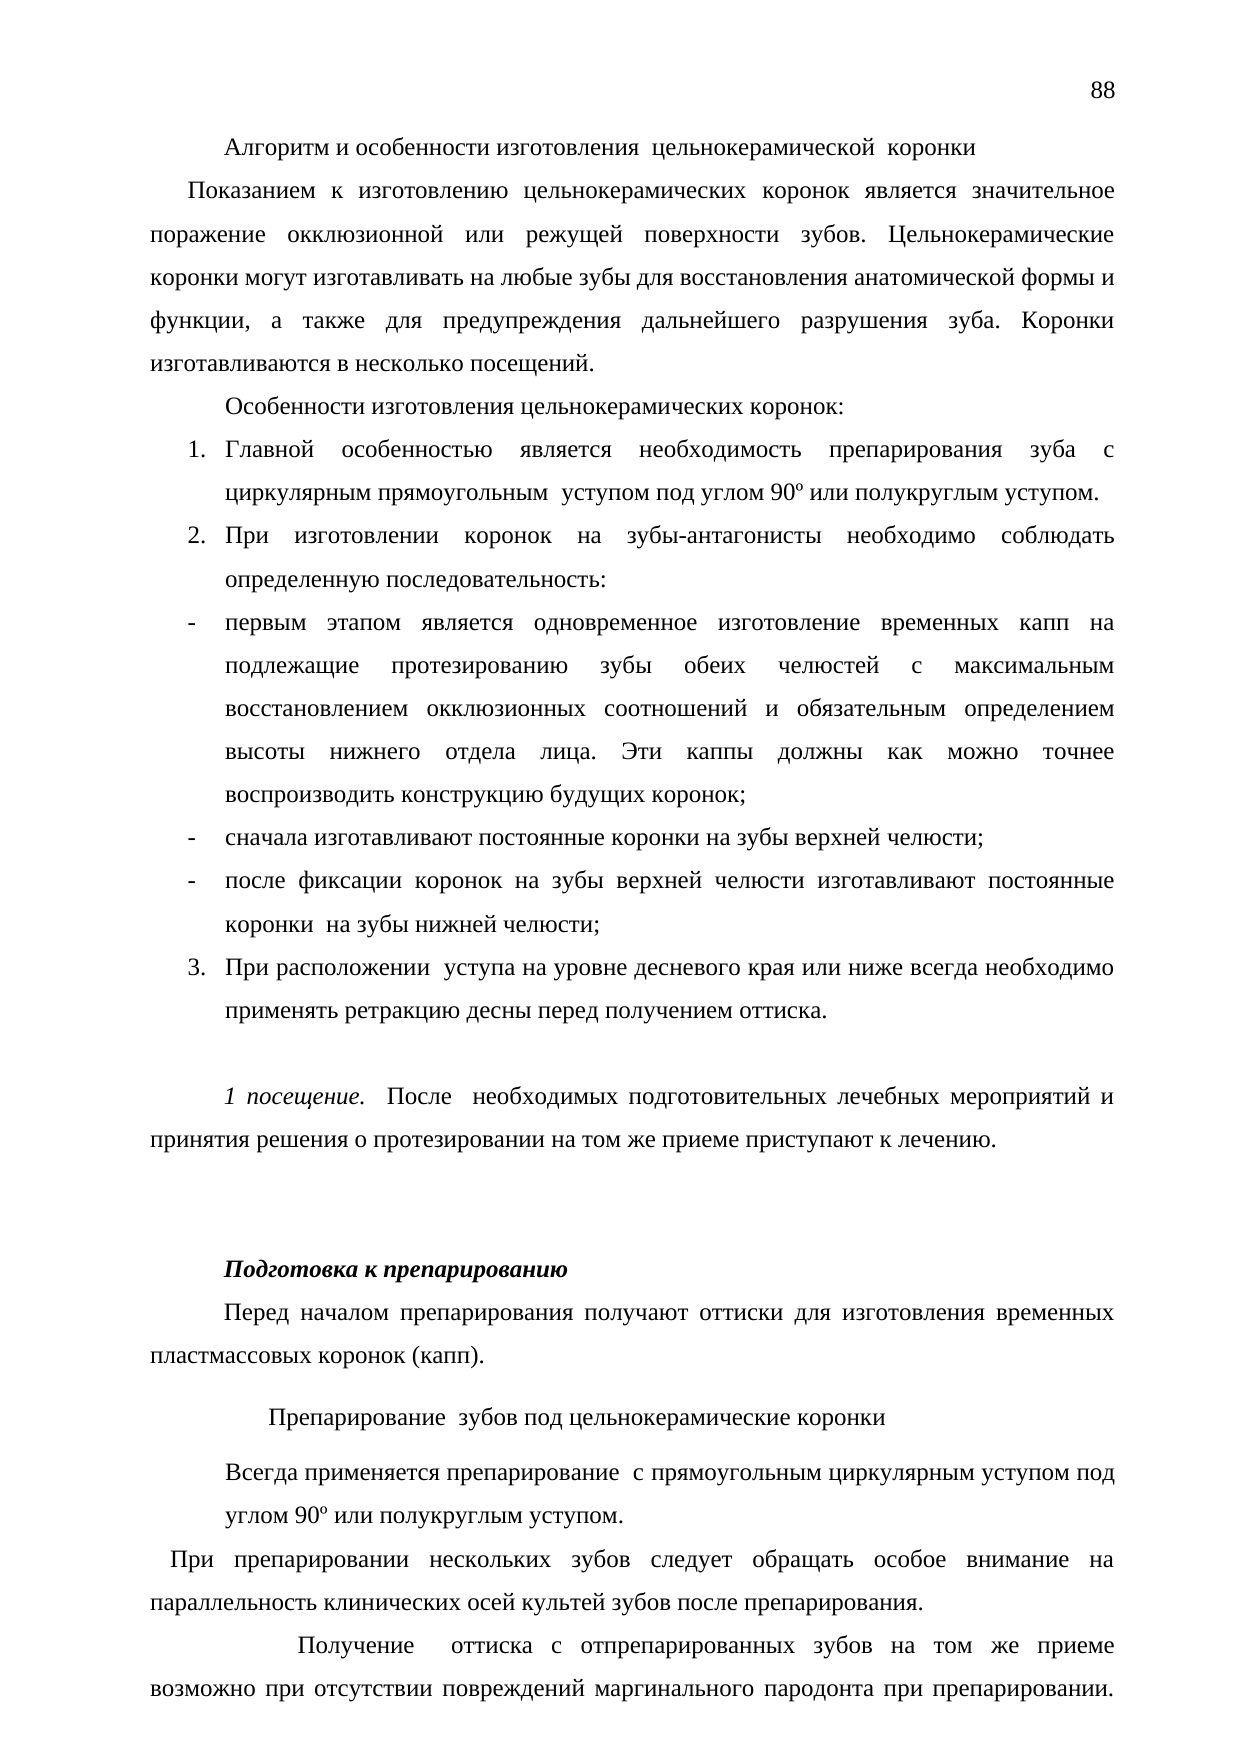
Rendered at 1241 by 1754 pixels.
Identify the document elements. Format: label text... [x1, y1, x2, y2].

text Подготовка к препарированию [150, 1254, 1115, 1282]
subtitle Препарирование зубов под цельнокерамические коронки [150, 1402, 1115, 1431]
text 1 посещение. После необходимых подготовительных лечебных мероприятий и принятия решения о протезировании на том же приеме приступают к лечению. [150, 1081, 1115, 1153]
list При изготовлении коронок на зубы-антагонисты необходимо соблюдать определенную последовательность: [187, 521, 1115, 592]
list При расположении уступа на уровне десневого края или ниже всегда необходимо применять ретракцию десны перед получением оттиска. [187, 952, 1115, 1024]
list сначала изготавливают постоянные коронки на зубы верхней челюсти; [187, 822, 1115, 851]
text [150, 1630, 1115, 1702]
text При препарировании нескольких зубов следует обращать особое внимание на параллельность клинических осей культей зубов после препарирования. [150, 1544, 1115, 1616]
text Перед началом препарирования получают оттиски для изготовления временных пластмассовых коронок (капп). [150, 1297, 1115, 1369]
text Показанием к изготовлению цельнокерамических коронок является значительное поражение окклюзионной или режущей поверхности зубов. Цельнокерамические коронки могут изготавливать на любые зубы для восстановления анатомической формы и функции, а также для предупреждения дальнейшего разрушения зуба. Коронки изготавливаются в несколько посещений. [150, 176, 1115, 377]
list Главной особенностью является необходимость препарирования зуба с циркулярным прямоугольным уступом под углом 90º или полукруглым уступом. [187, 434, 1115, 506]
subtitle Алгоритм и особенности изготовления цельнокерамической коронки [150, 132, 1115, 161]
text Всегда применяется препарирование с прямоугольным циркулярным уступом под углом 90º или полукруглым уступом. [225, 1457, 1115, 1529]
list после фиксации коронок на зубы верхней челюсти изготавливают постоянные коронки на зубы нижней челюсти; [187, 866, 1115, 937]
text Особенности изготовления цельнокерамических коронок: [225, 391, 1115, 420]
list первым этапом является одновременное изготовление временных капп на подлежащие протезированию зубы обеих челюстей с максимальным восстановлением окклюзионных соотношений и обязательным определением высоты нижнего отдела лица. Эти каппы должны как можно точнее воспроизводить конструкцию будущих коронок; [187, 607, 1115, 808]
